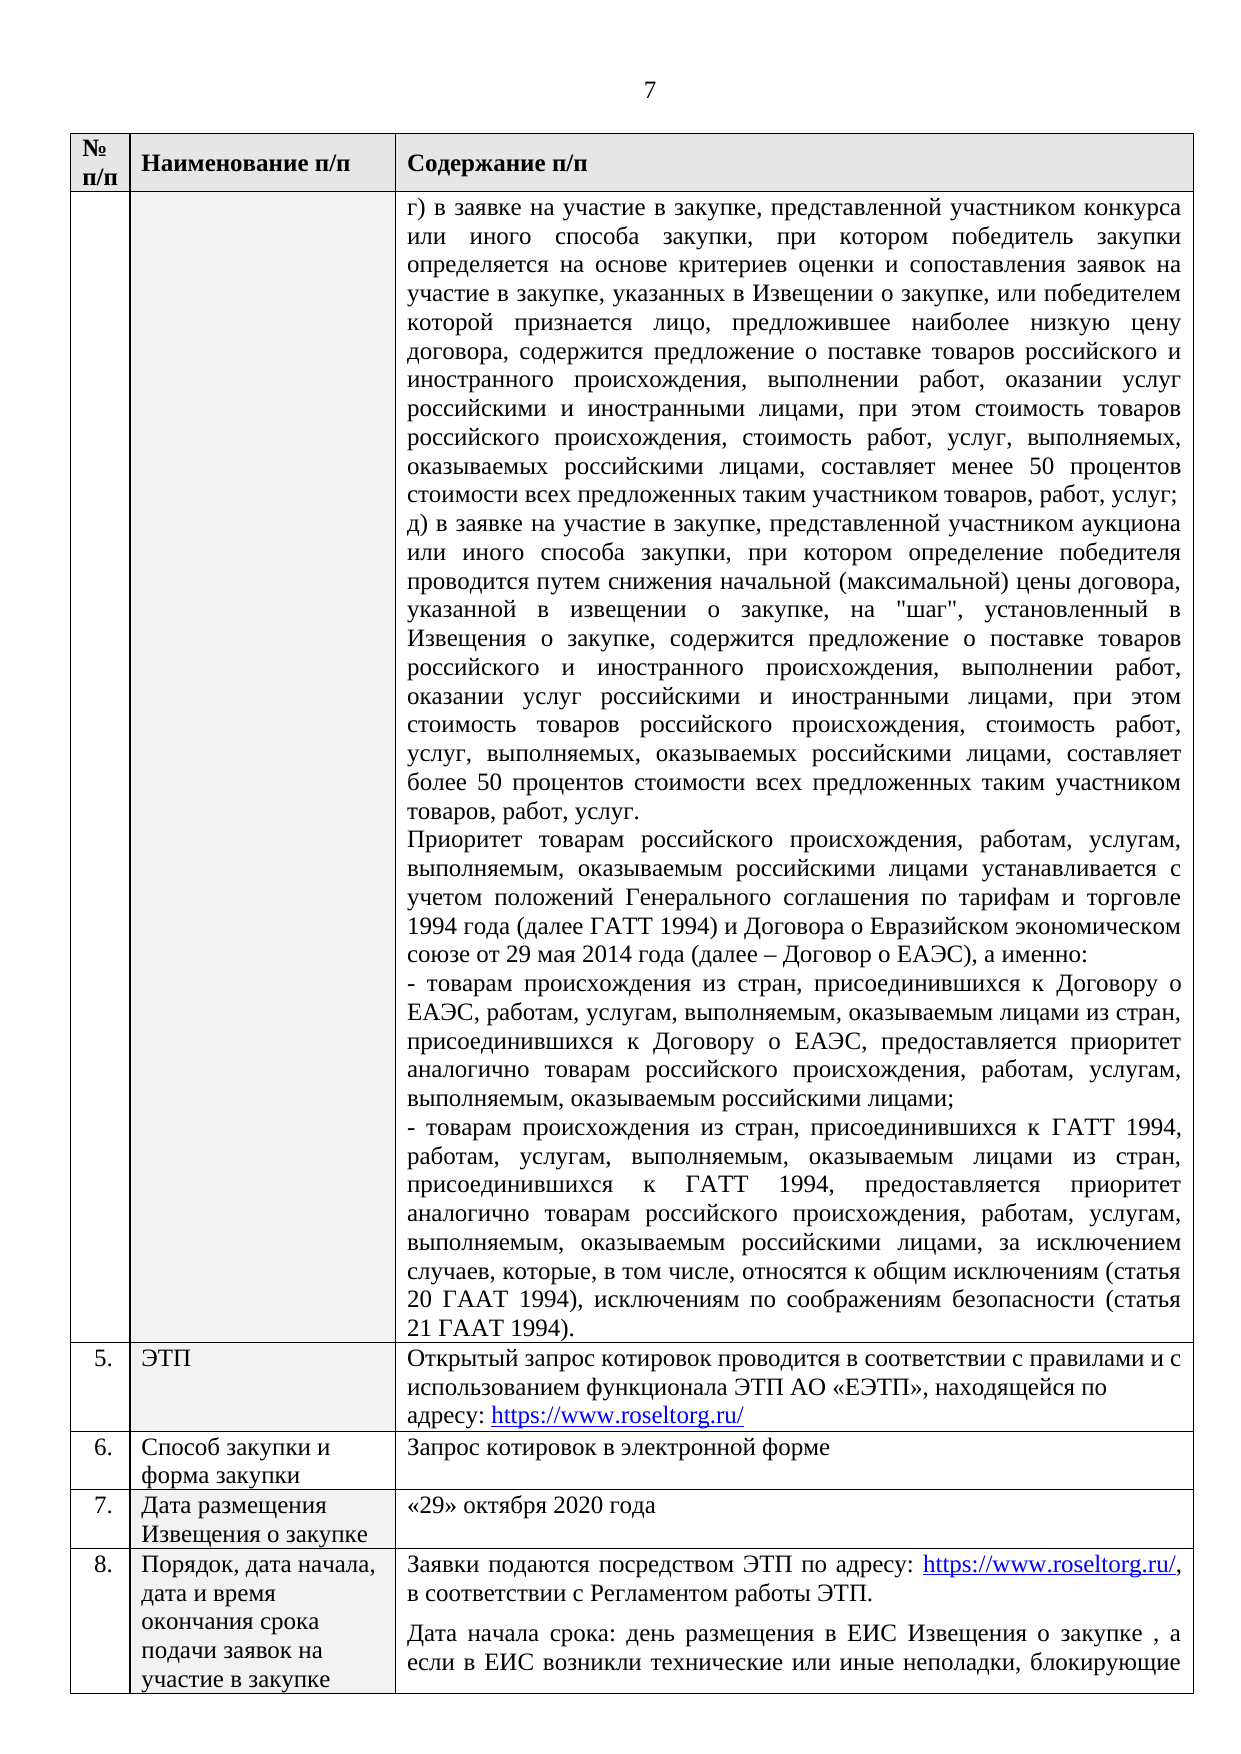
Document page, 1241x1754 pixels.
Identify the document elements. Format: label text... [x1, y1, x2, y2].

table_cell Способ закупки и форма закупки [131, 1432, 395, 1489]
table_cell [71, 1549, 129, 1693]
table_cell Запрос котировок в электронной форме [396, 1432, 1193, 1489]
table_cell Дата размещения Извещения о закупке [131, 1490, 395, 1548]
table_header Наименование п/п [131, 134, 395, 191]
table_cell [71, 1343, 129, 1431]
table_cell [396, 1490, 1193, 1548]
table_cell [131, 1549, 395, 1693]
table_cell [71, 192, 129, 1342]
table_cell [71, 1432, 129, 1489]
table_header № п/п [71, 134, 129, 191]
table_cell [71, 1490, 129, 1548]
table_cell ЭТП [131, 1343, 395, 1431]
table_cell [131, 192, 395, 1342]
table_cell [396, 1549, 1193, 1693]
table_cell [396, 192, 1193, 1342]
table_header Содержание п/п [396, 134, 1193, 191]
table_cell Открытый запрос котировок проводится в соответствии с правилами и с использованием функционала ЭТП АО «ЕЭТП», находящейся по адресу: https://www.roseltorg.ru/ [396, 1343, 1193, 1431]
